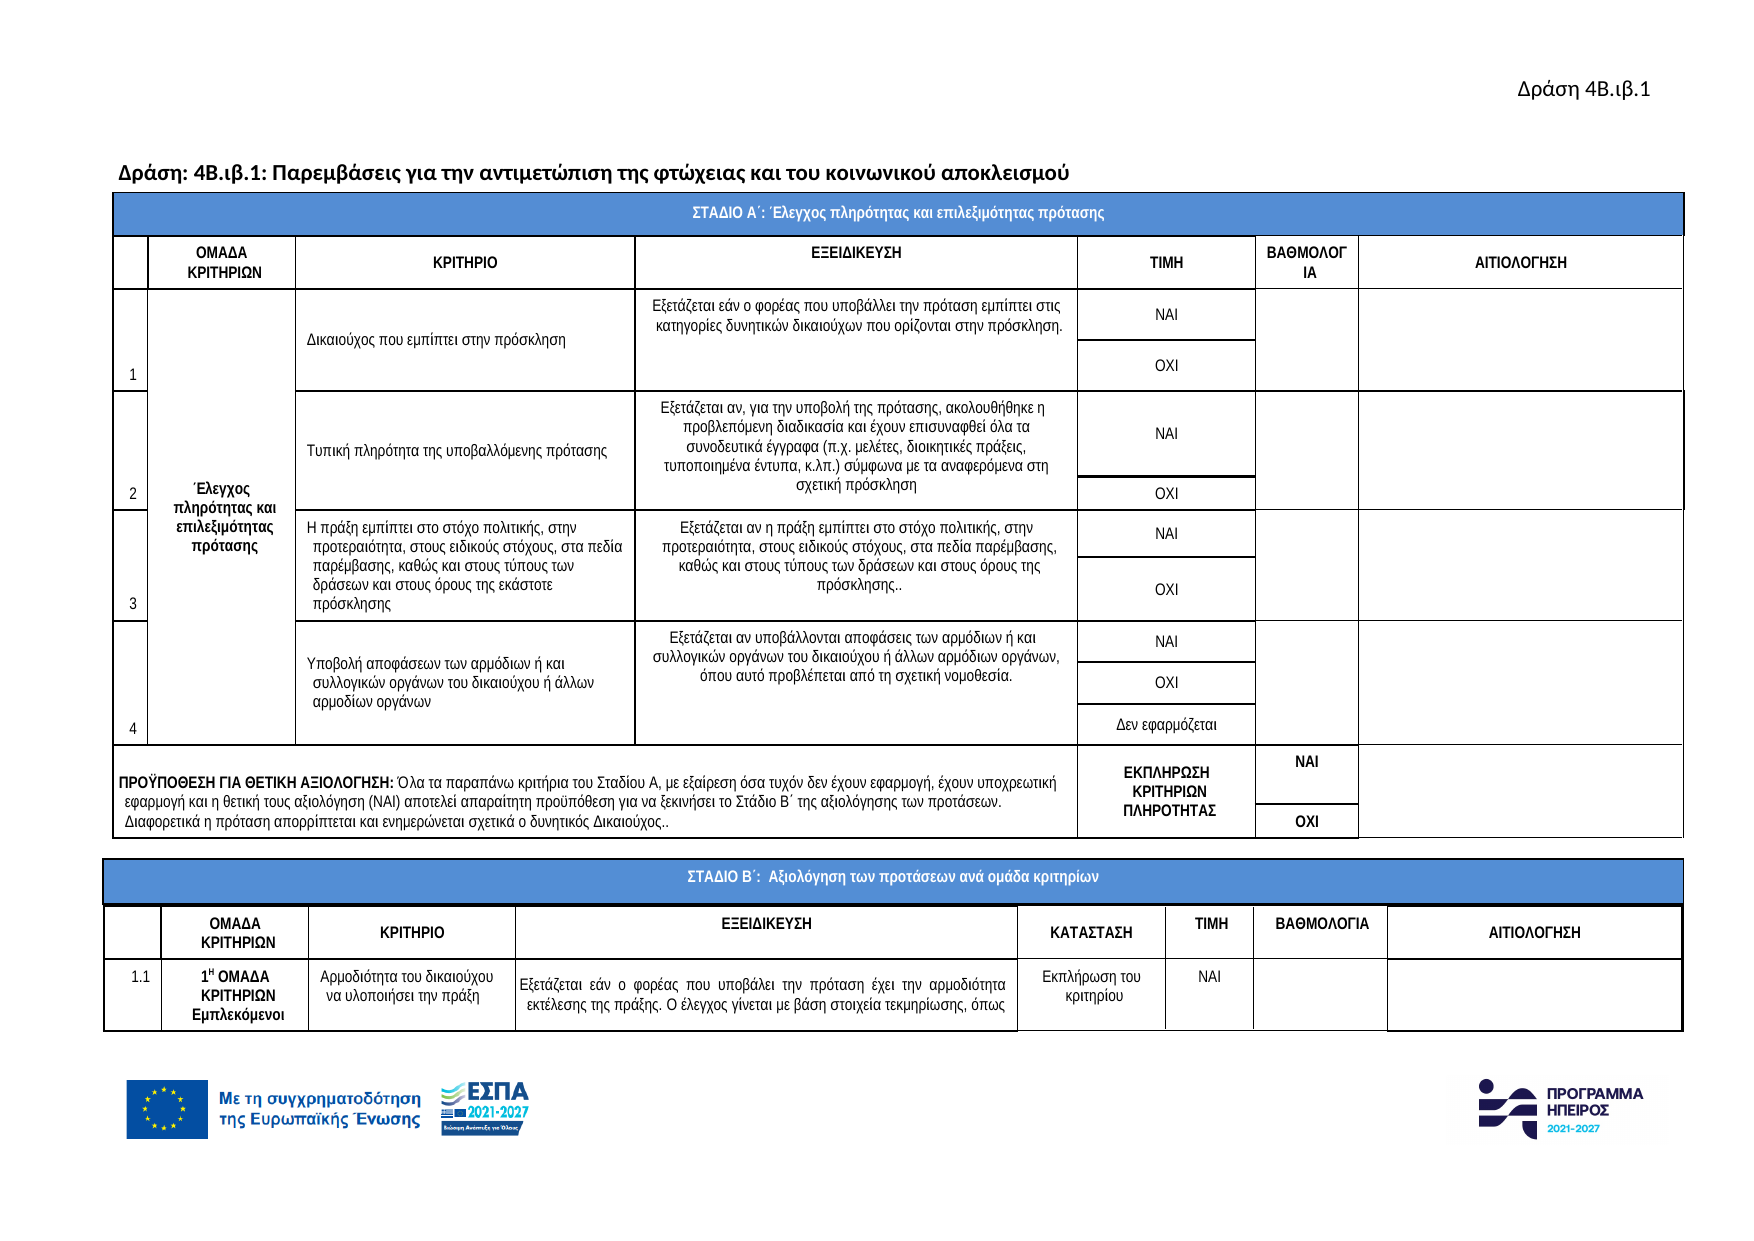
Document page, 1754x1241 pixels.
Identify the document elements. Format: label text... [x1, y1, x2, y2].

table_cell Η πράξη εμπίπτει στο στόχο πολιτικής, στην προτεραιότητα, στους ειδικούς στόχους, στα πεδία παρέμβασης, καθώς και στους τύπους των δράσεων και στους όρους της εκάστοτε πρόσκλησης [296, 511, 634, 619]
table_cell Εξετάζεται εάν ο φορέας που υποβάλλει την πρόταση εμπίπτει στις κατηγορίες δυνητικών δικαιούχων που ορίζονται στην πρόσκληση. [636, 290, 1077, 390]
table_header ΕΞΕΙΔΙΚΕΥΣΗ [516, 907, 1017, 958]
table_cell [1256, 392, 1358, 509]
table_cell ΝΑΙ [1078, 290, 1255, 339]
table_cell AITIOΛΟΓΗΣΗ [1359, 235, 1683, 288]
table_cell 3 [114, 511, 147, 619]
table_cell ΟΧΙ [1078, 478, 1255, 509]
table_cell [1359, 288, 1683, 390]
table_cell ΟΜΑΔΑ ΚΡΙΤΗΡΙΩΝ [149, 237, 295, 288]
table_cell ΟΧΙ [1078, 663, 1255, 702]
table_cell [1388, 960, 1681, 1029]
table_cell Εξετάζεται αν υποβάλλονται αποφάσεις των αρμόδιων ή και συλλογικών οργάνων του δικαιούχου ή άλλων αρμόδιων οργάνων, όπου αυτό προβλέπεται από τη σχετική νομοθεσία. [636, 622, 1077, 744]
picture [1446, 1075, 1669, 1145]
table_cell [114, 237, 147, 288]
table_cell [1359, 620, 1683, 744]
table_header ΟΜΑΔΑ ΚΡΙΤΗΡΙΩΝ [162, 907, 308, 958]
table_header ΑΙΤΙΟΛΟΓΗΣΗ [1388, 907, 1681, 958]
table_cell ΕΚΠΛΗΡΩΣΗ ΚΡΙΤΗΡΙΩΝ ΠΛΗΡΟΤΗΤΑΣ [1078, 746, 1255, 837]
table_cell Εκπλήρωση του κριτηρίου [1018, 959, 1165, 1029]
table_header ΒΑΘΜΟΛΟΓΙΑ [1254, 906, 1387, 958]
table_header [105, 907, 160, 958]
table_cell ΟΧΙ [1256, 805, 1358, 837]
table_cell 1.1 [105, 960, 161, 1029]
table_cell [1359, 744, 1683, 837]
picture [126, 1075, 538, 1146]
table_cell [1359, 390, 1683, 509]
table_cell ΠΡΟΫΠΟΘΕΣΗ ΓΙΑ ΘΕΤΙΚΗ ΑΞΙΟΛΟΓΗΣΗ: Όλα τα παραπάνω κριτήρια του Σταδίου Α, με εξαίρεση όσα τυχόν δεν έχουν εφαρμογή, έχουν υποχρεωτική εφαρμογή και η θετική τους αξιολόγηση (ΝΑΙ) αποτελεί απαραίτητη προϋπόθεση για να ξεκινήσει το Στάδιο Β΄ της αξιολόγησης των προτάσεων. Διαφορετικά η πρόταση απορρίπτεται και ενημερώνεται σχετικά ο δυνητικός Δικαιούχος.. [114, 746, 1077, 837]
table_cell 1Η ΟΜΑΔΑ ΚΡΙΤΗΡΙΩΝ Εμπλεκόμενοι φορείς και πληρότητα περιεχομένου της πρότασης [162, 960, 308, 1029]
table_cell [1359, 509, 1683, 619]
table_cell [1254, 959, 1387, 1029]
table_cell Δικαιούχος που εμπίπτει στην πρόσκληση [296, 290, 634, 390]
table_cell [1256, 289, 1358, 390]
table_cell ΤΙΜΗ [1078, 237, 1255, 288]
table_cell Τυπική πληρότητα της υποβαλλόμενης πρότασης [296, 392, 634, 509]
table_header ΚΑΤΑΣΤΑΣΗ [1018, 906, 1165, 958]
table_cell Αρμοδιότητα του δικαιούχου να υλοποιήσει την πράξη [309, 960, 515, 1029]
table_cell ΒΑΘΜΟΛΟΓΙΑ [1256, 236, 1358, 288]
table_cell ΝΑΙ [1078, 392, 1255, 475]
table_cell ΝΑΙ [1078, 622, 1255, 661]
table_cell ΝΑΙ [1166, 959, 1253, 1029]
table_header ΤΙΜΗ [1165, 906, 1254, 958]
subtitle Δράση: 4Β.ιβ.1: Παρεμβάσεις για την αντιμετώπιση της φτώχειας και του κοινωνικού αποκλεισμού [118, 158, 1651, 186]
table_cell Υποβολή αποφάσεων των αρμόδιων ή και συλλογικών οργάνων του δικαιούχου ή άλλων αρμοδίων οργάνων [296, 622, 634, 744]
table_cell [1256, 621, 1358, 744]
table_cell Εξετάζεται αν η πράξη εμπίπτει στο στόχο πολιτικής, στην προτεραιότητα, στους ειδικούς στόχους, στα πεδία παρέμβασης, καθώς και στους τύπους των δράσεων και στους όρους της πρόσκλησης.. [636, 511, 1077, 619]
table_header ΣΤΑΔΙΟ Β΄: Αξιολόγηση των προτάσεων ανά ομάδα κριτηρίων [104, 860, 1683, 903]
table_cell 2 [114, 392, 147, 509]
table_cell ΟΧΙ [1078, 341, 1255, 390]
table_cell ΟΧΙ [1078, 558, 1255, 619]
table_cell [1256, 510, 1358, 619]
table_cell 1 [114, 290, 147, 390]
table_cell ΕΞΕΙΔΙΚΕΥΣΗ [636, 237, 1077, 288]
table_header ΚΡΙΤΗΡΙΟ [309, 907, 515, 958]
table_cell Δεν εφαρμόζεται [1078, 705, 1255, 744]
table_header ΣΤΑΔΙΟ Α΄: Έλεγχος πληρότητας και επιλεξιμότητας πρότασης [114, 193, 1683, 235]
table_cell ΚΡΙΤΗΡΙΟ [296, 237, 634, 288]
table_cell Εξετάζεται αν, για την υποβολή της πρότασης, ακολουθήθηκε η προβλεπόμενη διαδικασία και έχουν επισυναφθεί όλα τα συνοδευτικά έγγραφα (π.χ. μελέτες, διοικητικές πράξεις, τυποποιημένα έντυπα, κ.λπ.) σύμφωνα με τα αναφερόμενα στη σχετική πρόσκληση [636, 392, 1077, 509]
table_cell ΝΑΙ [1078, 511, 1255, 556]
table_cell 4 [114, 622, 147, 744]
table_cell Έλεγχος πληρότητας και επιλεξιμότητας πρότασης [148, 290, 295, 744]
table_cell ΝΑΙ [1256, 746, 1358, 803]
